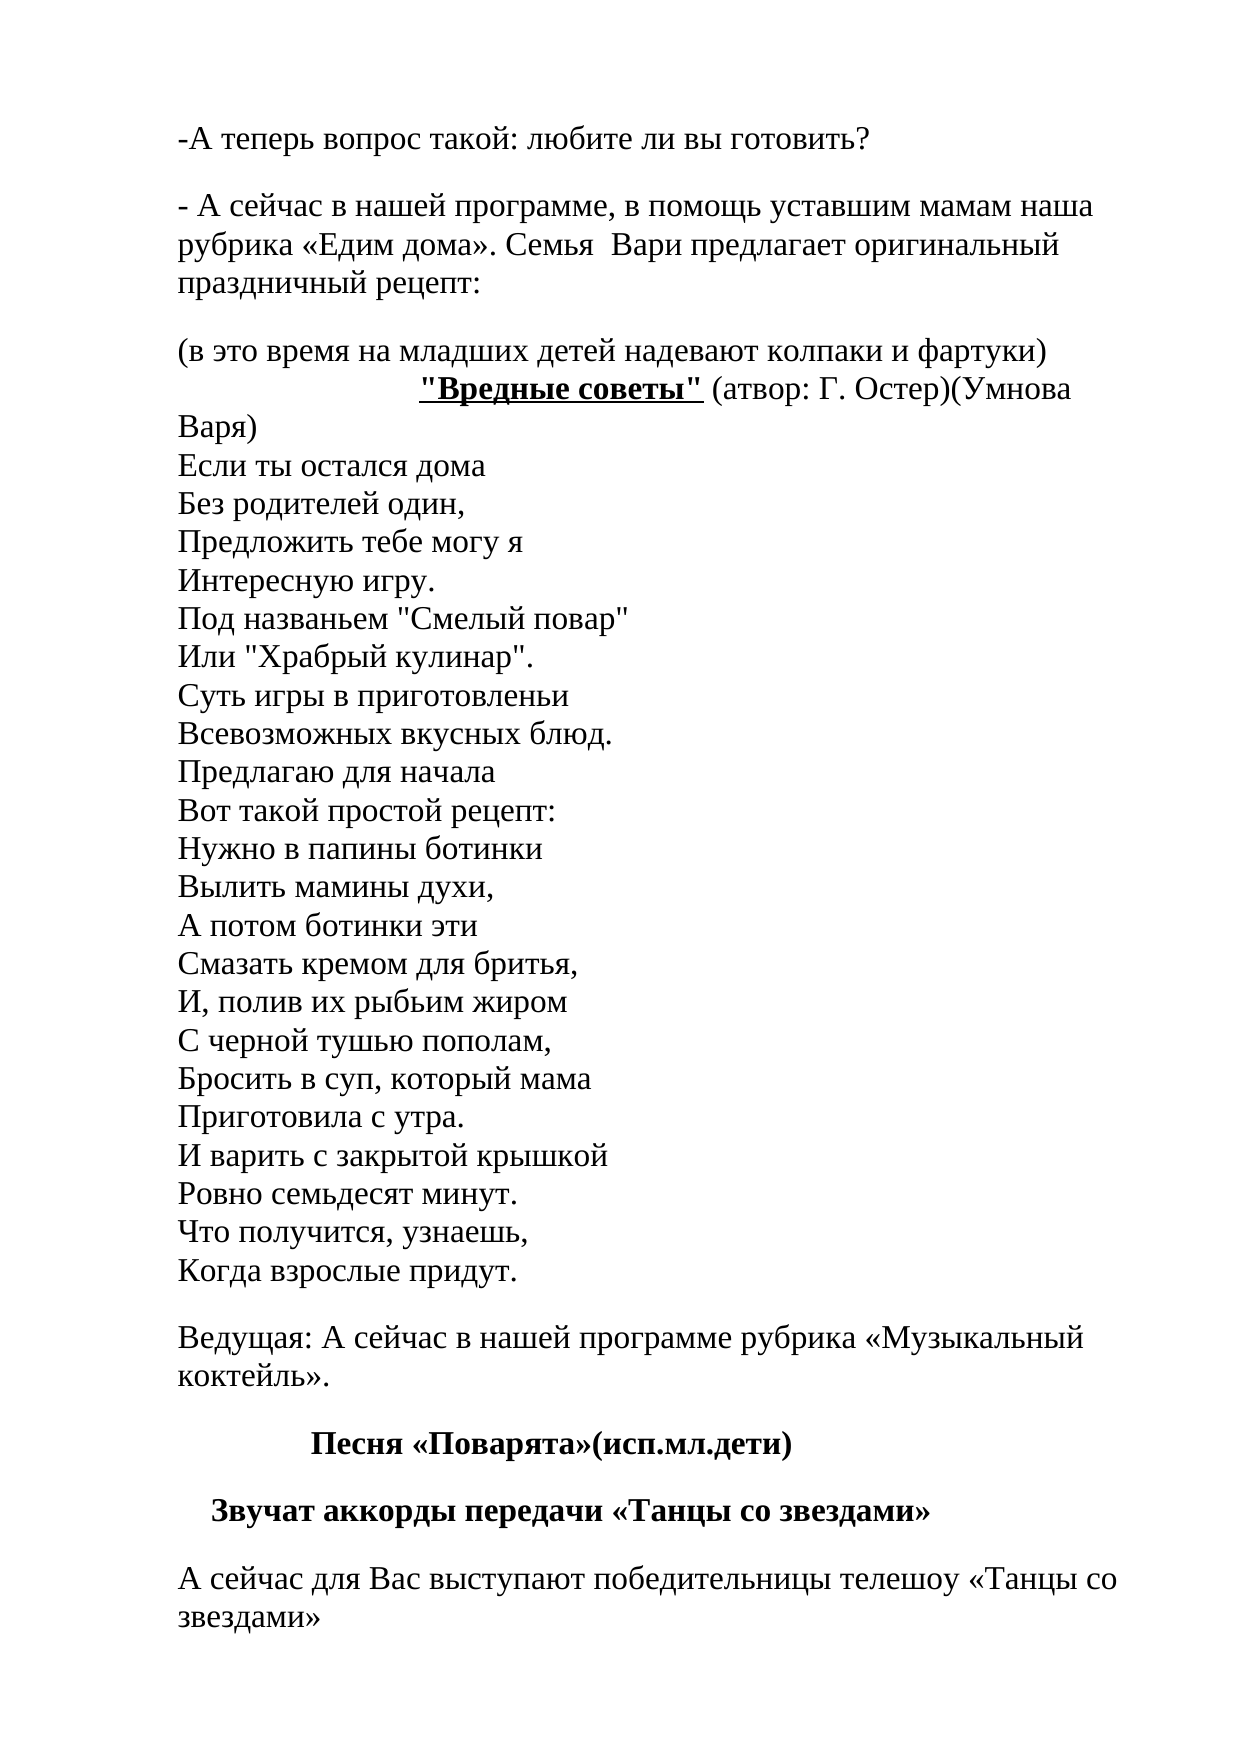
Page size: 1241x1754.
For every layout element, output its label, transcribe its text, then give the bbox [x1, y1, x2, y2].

text Звучат аккорды передачи «Танцы со звездами» [177, 1491, 1152, 1529]
text Ведущая: А сейчас в нашей программе рубрика «Музыкальный коктейль». [177, 1317, 1152, 1394]
text (в это время на младших детей надевают колпаки и фартуки) "Вредные советы" (атвор: Г. Остер)(Умнова Варя) Если ты остался дома Без родителей один, Предложить тебе могу я Интересную игру. Под названьем "Смелый повар" Или "Храбрый кулинар". Суть игры в приготовленьи Всевозможных вкусных блюд. Предлагаю для начала Вот такой простой рецепт: Нужно в папины ботинки Вылить мамины духи, А потом ботинки эти Смазать кремом для бритья, И, полив их рыбьим жиром С черной тушью пополам, Бросить в суп, который мама Приготовила с утра. И варить с закрытой крышкой Ровно семьдесят минут. Что получится, узнаешь, Когда взрослые придут. [177, 330, 1152, 1288]
text А сейчас для Вас выступают победительницы телешоу «Танцы со звездами» [177, 1558, 1152, 1635]
text Песня «Поварята»(исп.мл.дети) [177, 1423, 1152, 1461]
text - А сейчас в нашей программе, в помощь уставшим мамам наша рубрика «Едим дома». Семья Вари предлагает оригинальный праздничный рецепт: [177, 186, 1152, 301]
text -А теперь вопрос такой: любите ли вы готовить? [177, 118, 1152, 156]
